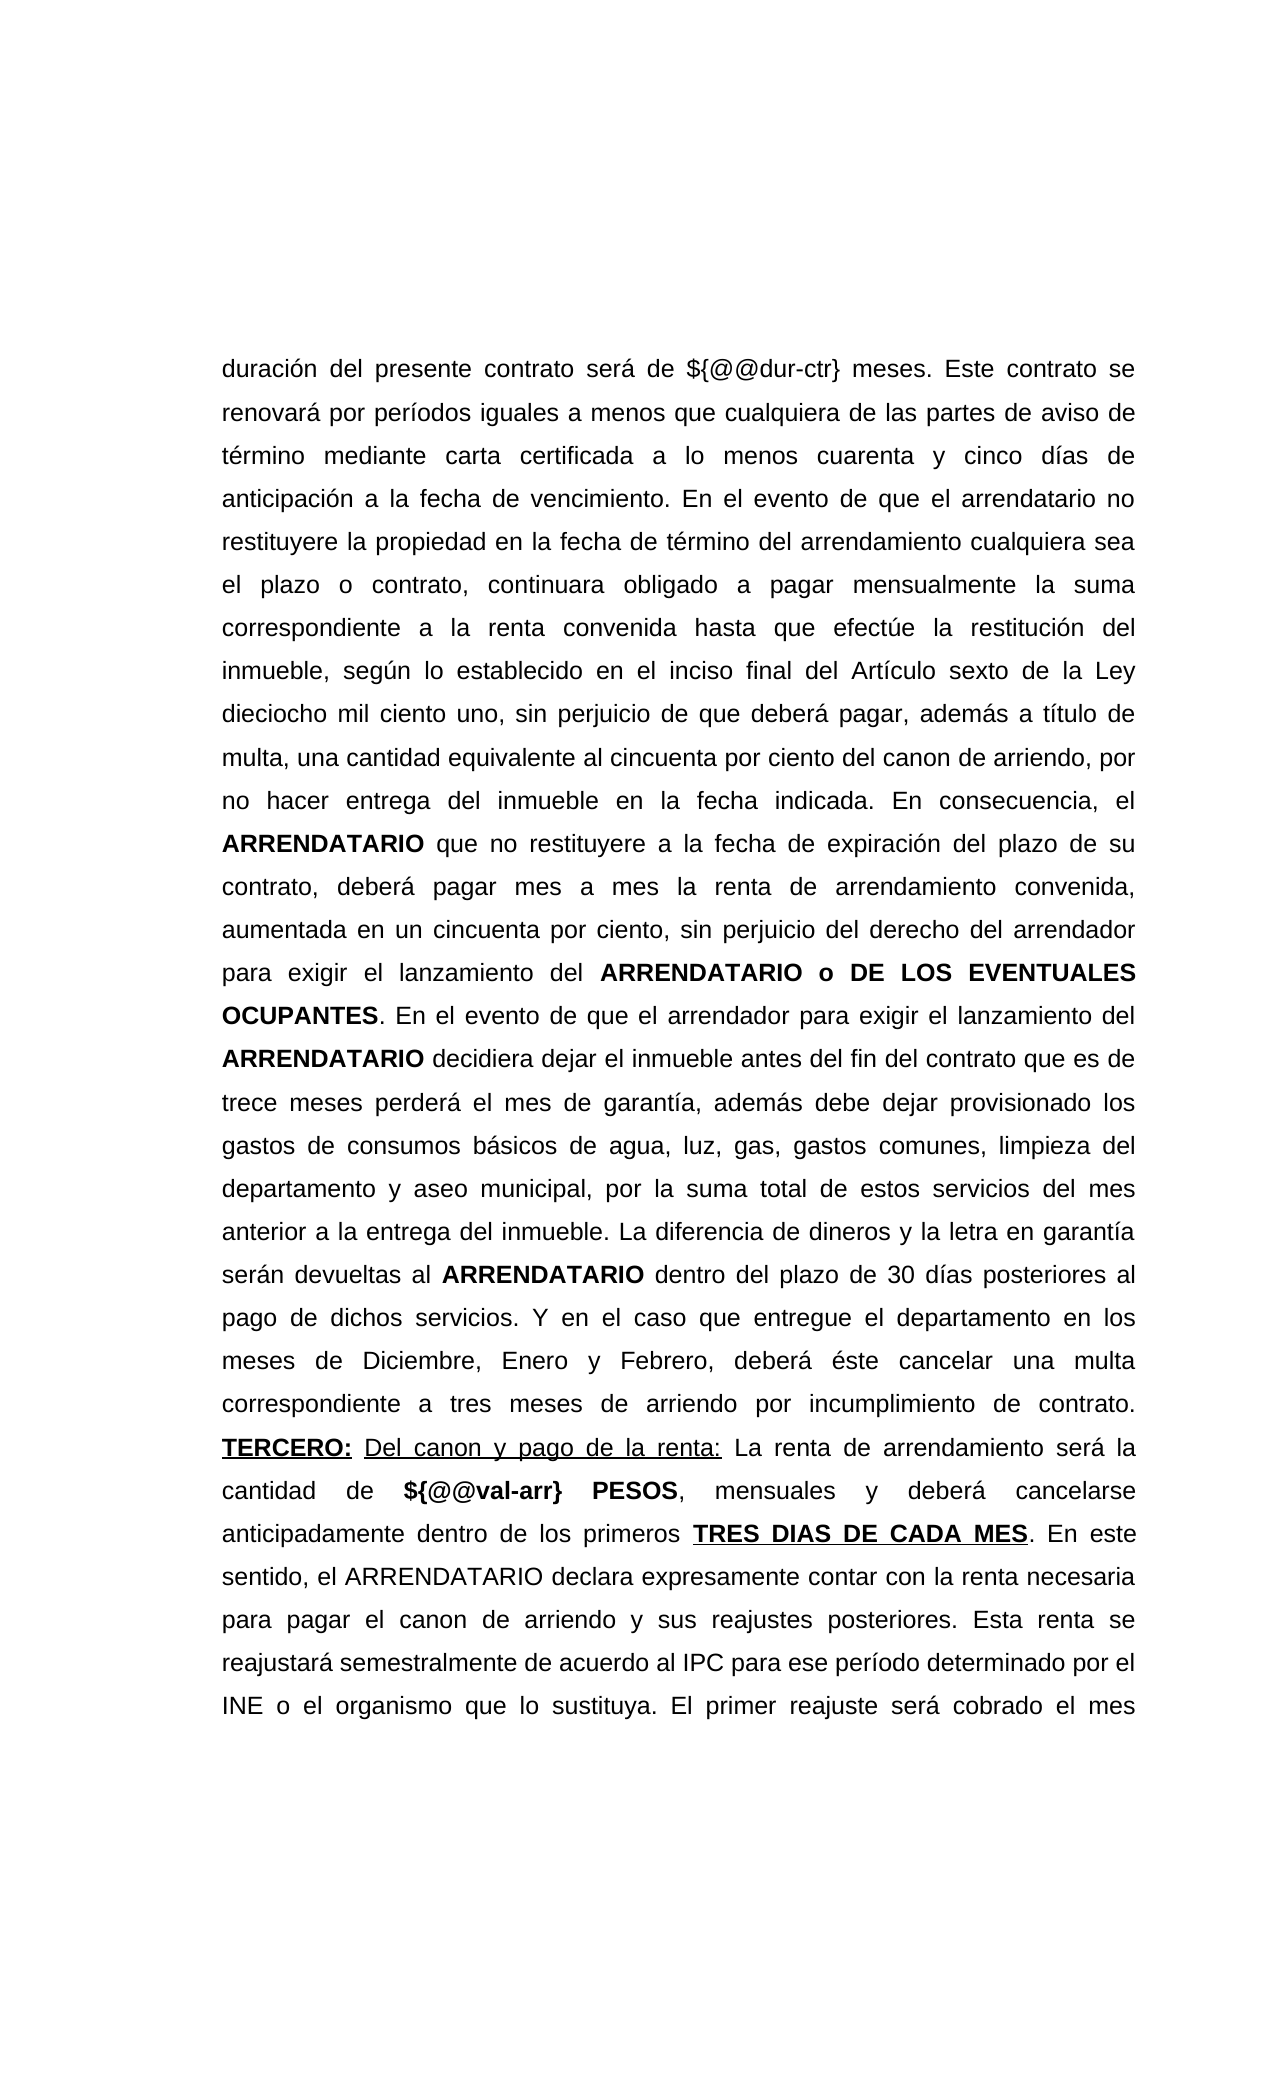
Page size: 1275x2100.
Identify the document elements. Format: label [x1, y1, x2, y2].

text [222, 354, 1137, 1720]
